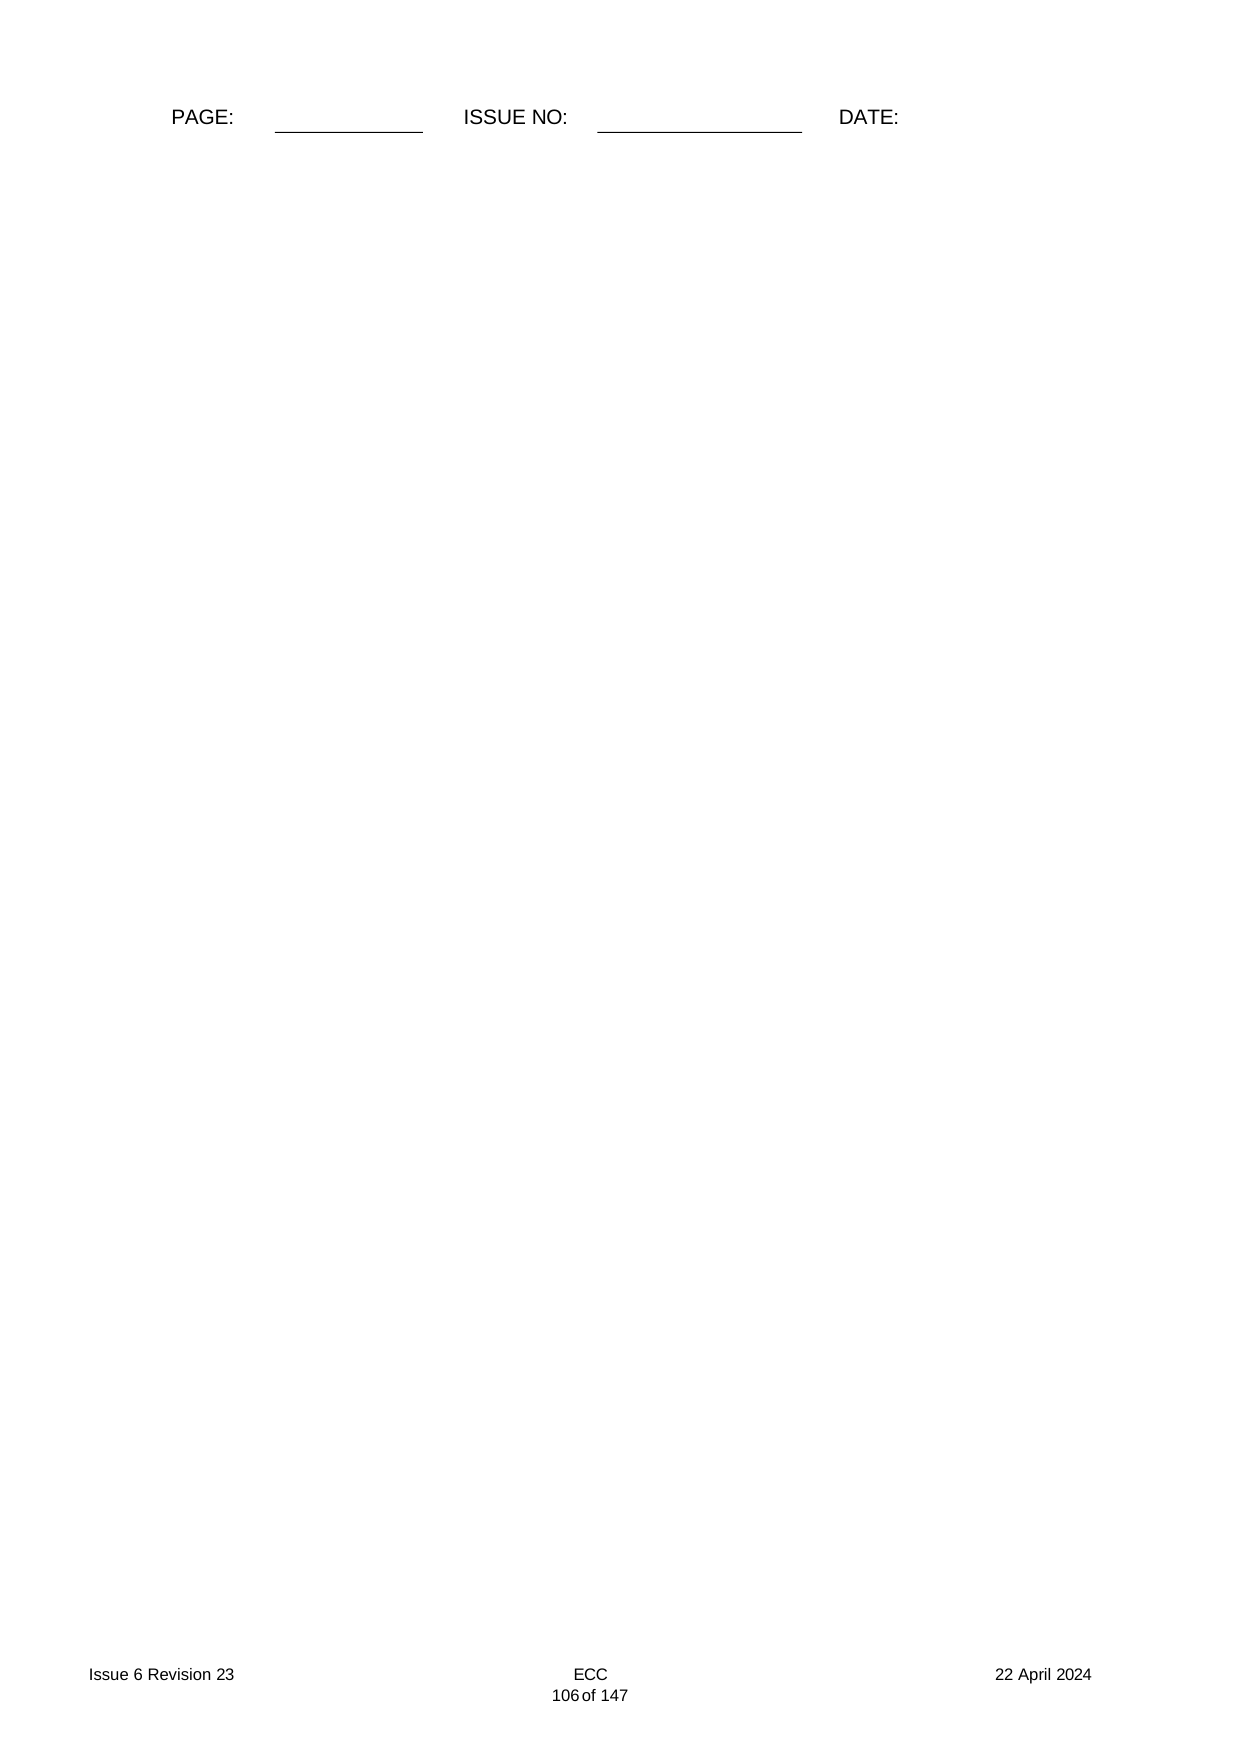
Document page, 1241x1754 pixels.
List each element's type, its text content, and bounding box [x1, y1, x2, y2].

table_header DATE: [703, 106, 1031, 133]
table_header ISSUE NO: [349, 106, 703, 133]
table_header PAGE: [166, 106, 349, 133]
